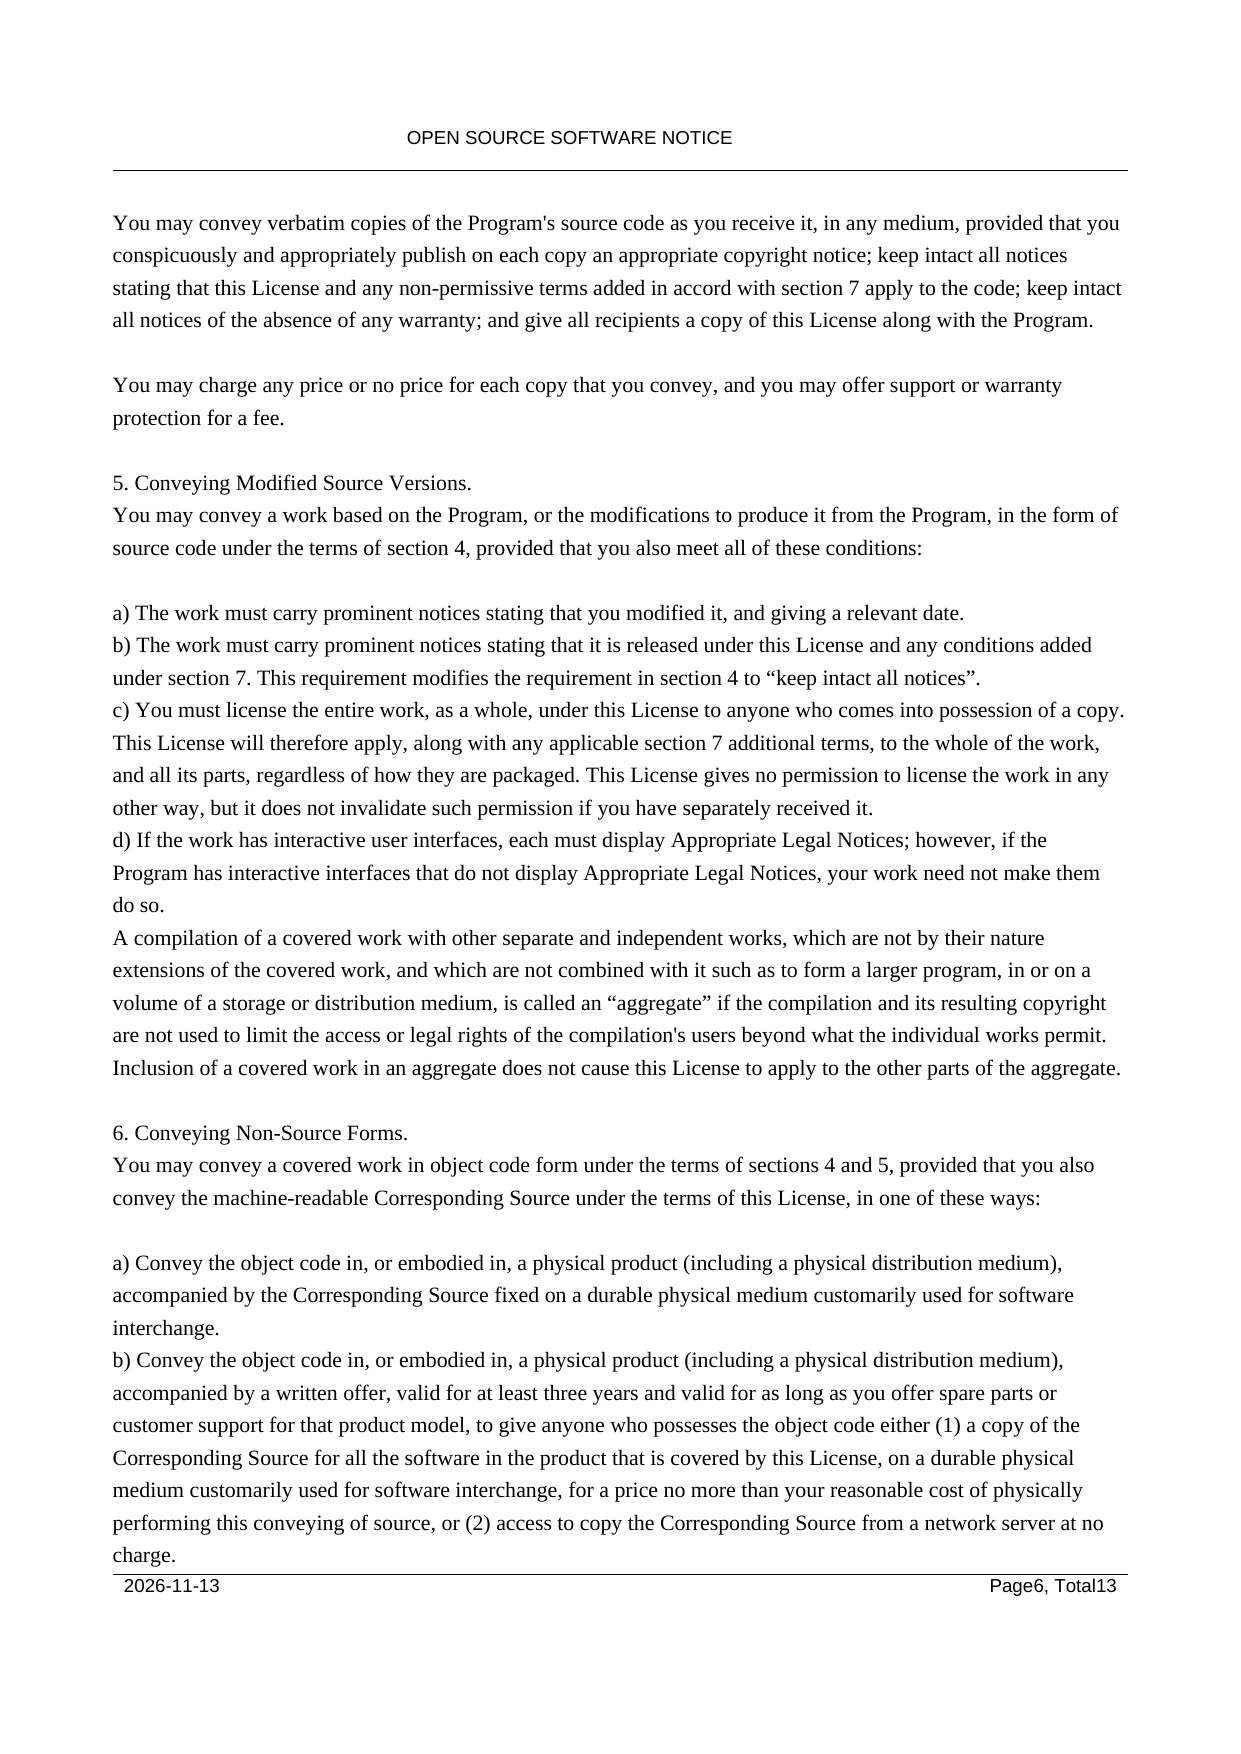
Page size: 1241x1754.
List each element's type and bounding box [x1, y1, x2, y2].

text [112, 206, 1128, 1571]
